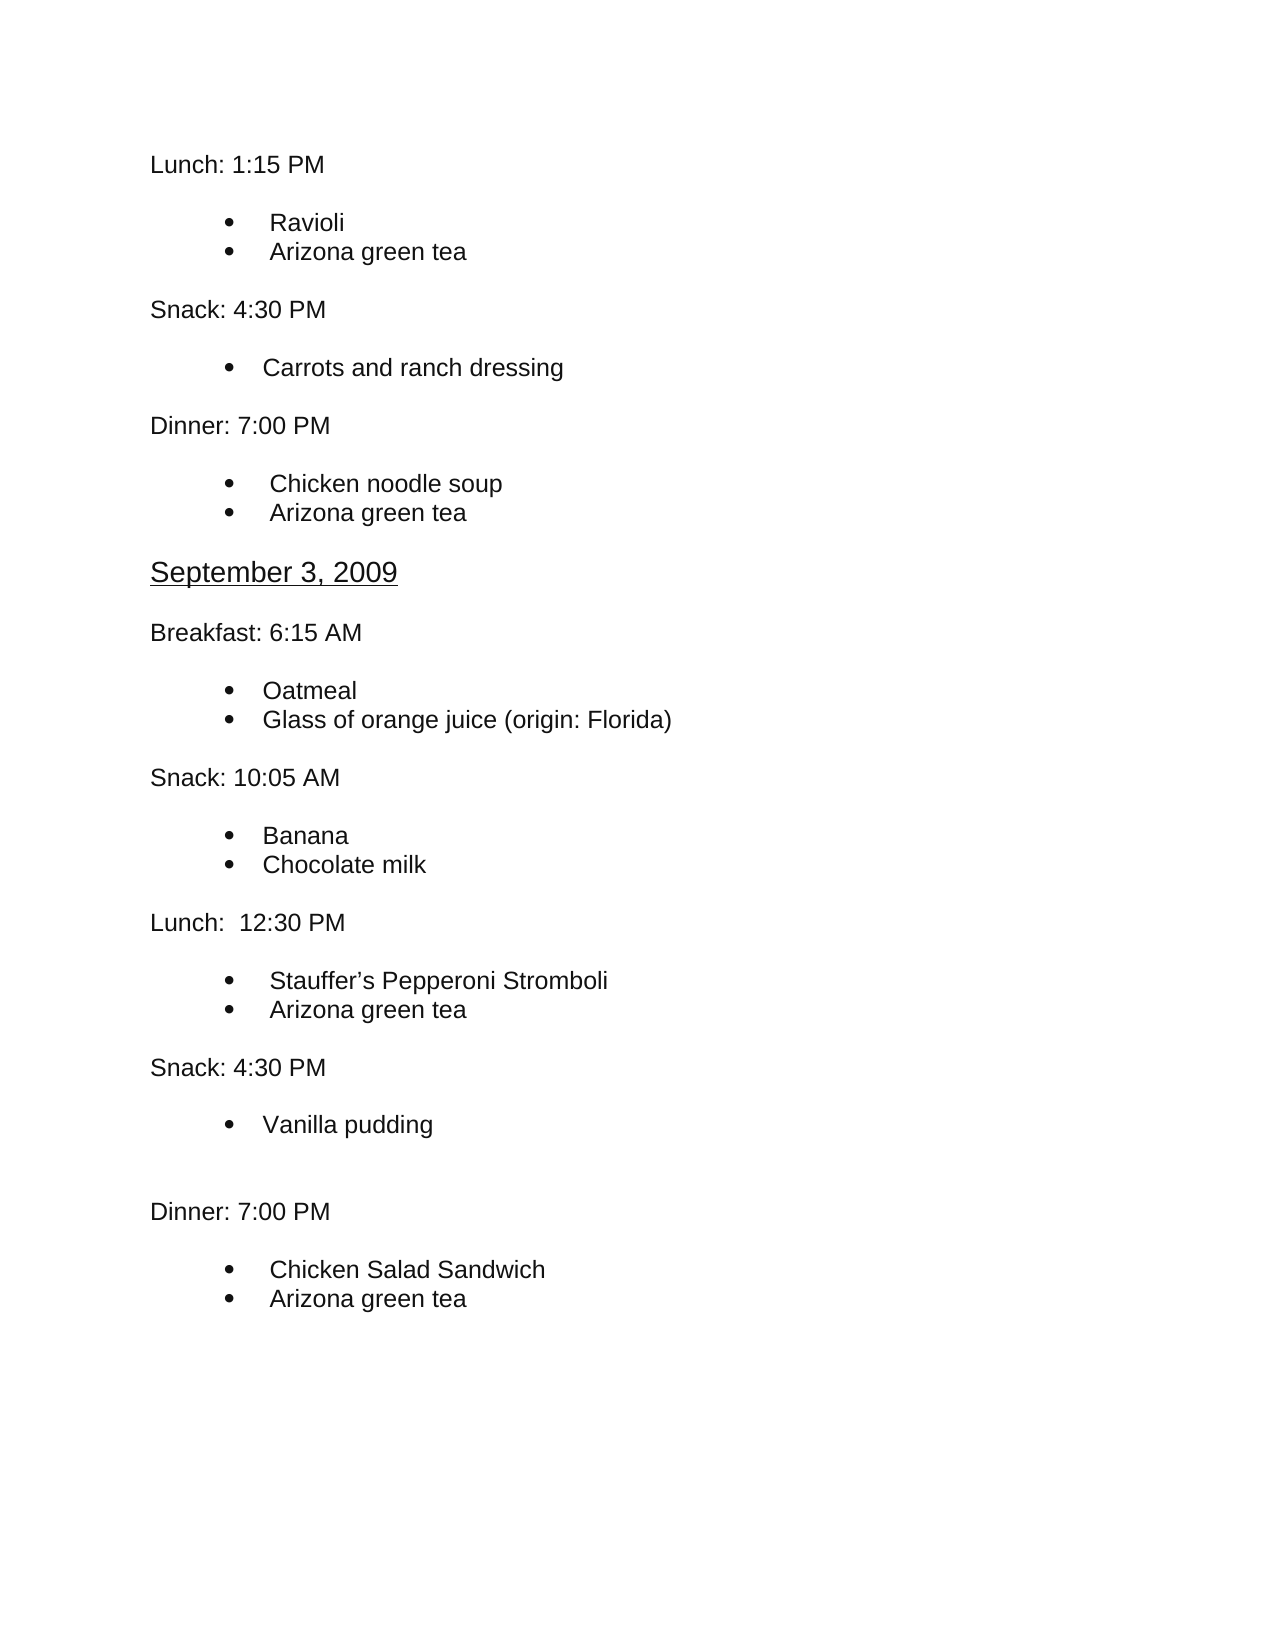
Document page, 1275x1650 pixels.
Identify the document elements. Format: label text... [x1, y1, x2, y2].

text Lunch: 1:15 PM [150, 150, 1125, 179]
text Breakfast: 6:15 AM [150, 618, 1125, 647]
list Oatmeal [225, 676, 1125, 705]
text Dinner: 7:00 PM [150, 1197, 1125, 1226]
text Lunch: 12:30 PM [150, 908, 1125, 937]
list Chicken Salad Sandwich [225, 1255, 1125, 1284]
list Arizona green tea [225, 497, 1125, 526]
list Chocolate milk [225, 850, 1125, 879]
list Chicken noodle soup [225, 469, 1125, 497]
text September 3, 2009 [150, 556, 1125, 589]
text Dinner: 7:00 PM [150, 411, 1125, 439]
list Vanilla pudding [225, 1111, 1125, 1139]
text Snack: 10:05 AM [150, 763, 1125, 792]
list Arizona green tea [225, 994, 1125, 1023]
text Snack: 4:30 PM [150, 1053, 1125, 1081]
list Arizona green tea [225, 237, 1125, 266]
list Stauffer’s Pepperoni Stromboli [225, 966, 1125, 994]
list Glass of orange juice (origin: Florida) [225, 705, 1125, 734]
text Snack: 4:30 PM [150, 295, 1125, 323]
list Banana [225, 821, 1125, 850]
list Arizona green tea [225, 1284, 1125, 1313]
list Carrots and ranch dressing [225, 353, 1125, 382]
list Ravioli [225, 208, 1125, 237]
